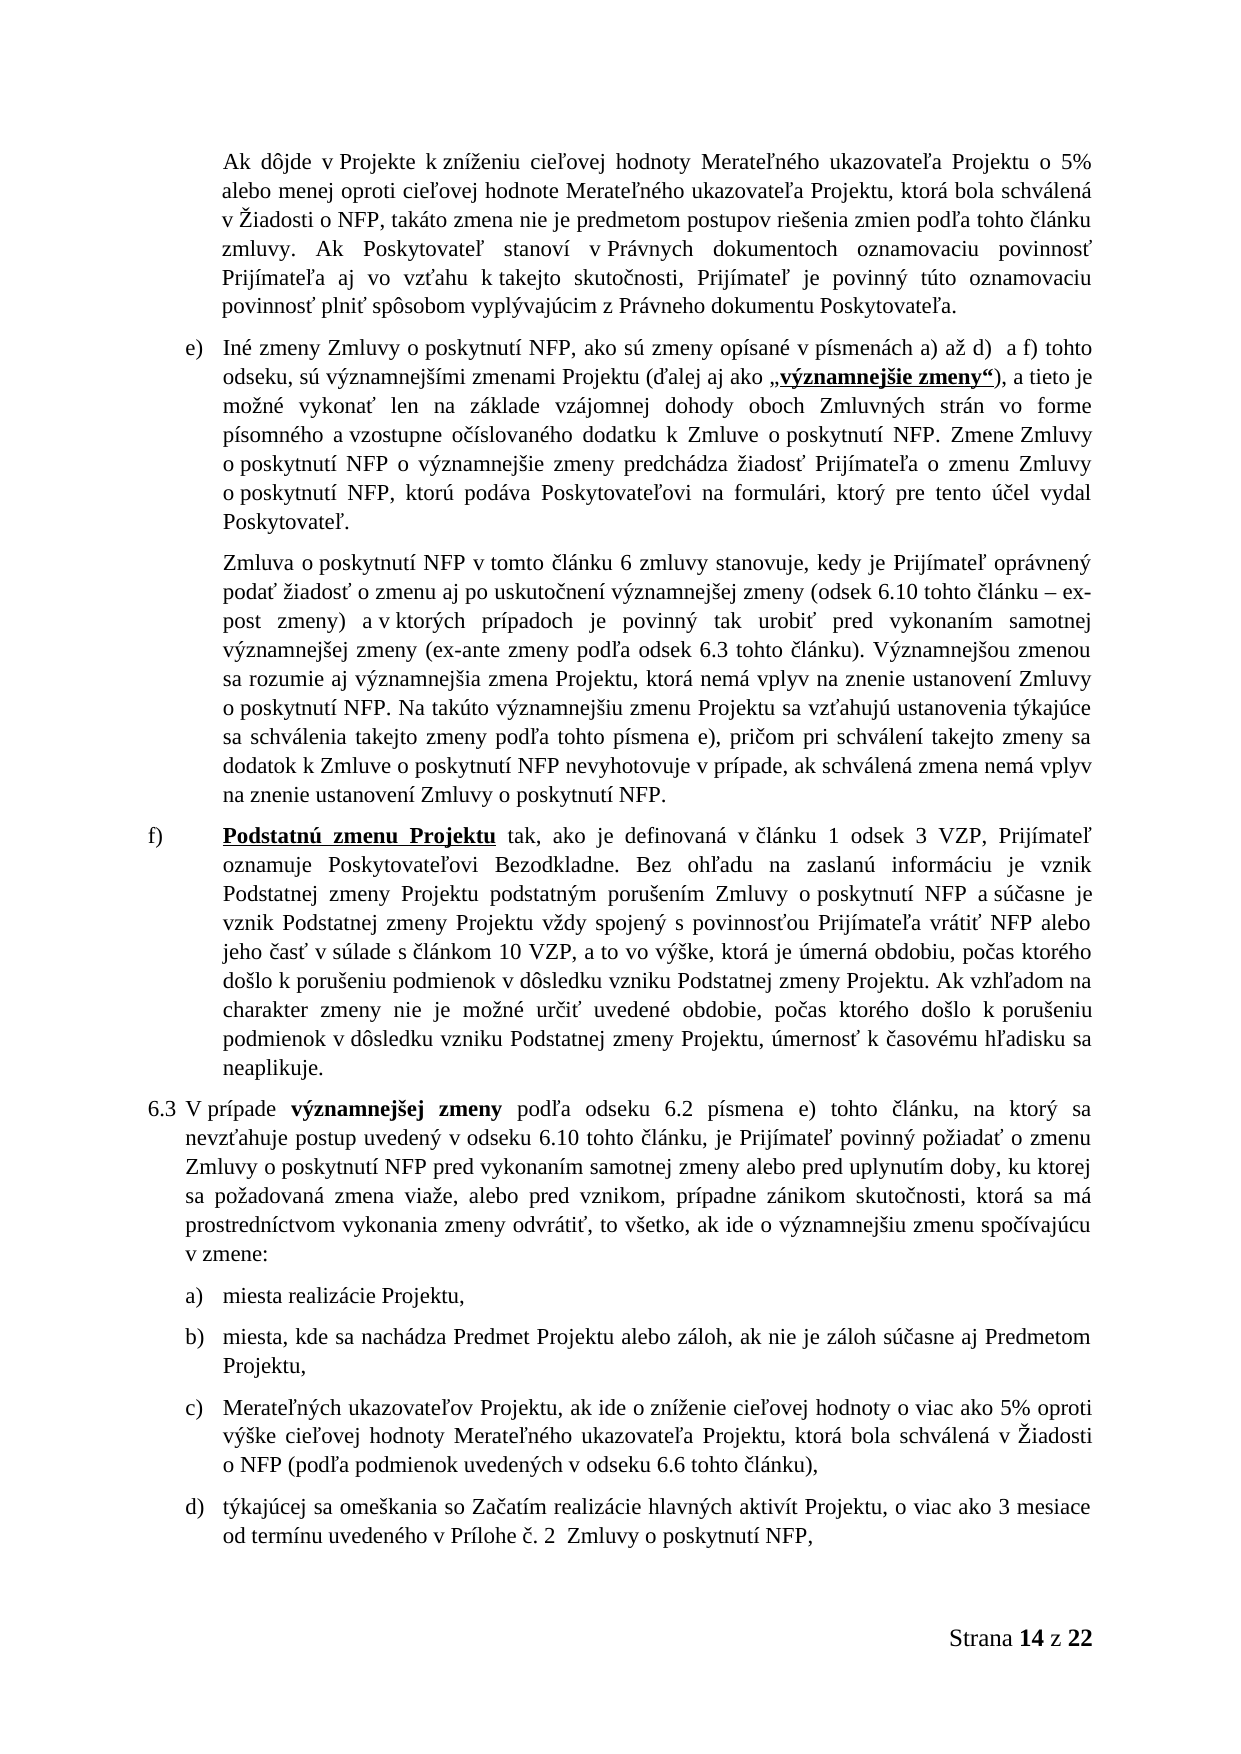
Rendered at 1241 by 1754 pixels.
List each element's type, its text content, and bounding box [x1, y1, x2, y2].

list Iné zmeny Zmluvy o poskytnutí NFP, ako sú zmeny opísané v písmenách a) až d) a f) tohto odseku, sú významnejšími zmenami Projektu (ďalej aj ako „významnejšie zmeny“), a tieto je možné vykonať len na základe vzájomnej dohody oboch Zmluvných strán vo forme písomného a vzostupne očíslovaného dodatku k Zmluve o poskytnutí NFP. Zmene Zmluvy o poskytnutí NFP o významnejšie zmeny predchádza žiadosť Prijímateľa o zmenu Zmluvy o poskytnutí NFP, ktorú podáva Poskytovateľovi na formulári, ktorý pre tento účel vydal Poskytovateľ. [185, 334, 1092, 534]
list Merateľných ukazovateľov Projektu, ak ide o zníženie cieľovej hodnoty o viac ako 5% oproti výške cieľovej hodnoty Merateľného ukazovateľa Projektu, ktorá bola schválená v Žiadosti o NFP (podľa podmienok uvedených v odseku 6.6 tohto článku), [185, 1393, 1092, 1478]
list týkajúcej sa omeškania so Začatím realizácie hlavných aktivít Projektu, o viac ako 3 mesiace od termínu uvedeného v Prílohe č. 2 Zmluvy o poskytnutí NFP, [185, 1493, 1092, 1548]
list Podstatnú zmenu Projektu tak, ako je definovaná v článku 1 odsek 3 VZP, Prijímateľ oznamuje Poskytovateľovi Bezodkladne. Bez ohľadu na zaslanú informáciu je vznik Podstatnej zmeny Projektu podstatným porušením Zmluvy o poskytnutí NFP a súčasne je vznik Podstatnej zmeny Projektu vždy spojený s povinnosťou Prijímateľa vrátiť NFP alebo jeho časť v súlade s článkom 10 VZP, a to vo výške, ktorá je úmerná obdobiu, počas ktorého došlo k porušeniu podmienok v dôsledku vzniku Podstatnej zmeny Projektu. Ak vzhľadom na charakter zmeny nie je možné určiť uvedené obdobie, počas ktorého došlo k porušeniu podmienok v dôsledku vzniku Podstatnej zmeny Projektu, úmernosť k časovému hľadisku sa neaplikuje. [148, 822, 1092, 1080]
text Zmluva o poskytnutí NFP v tomto článku 6 zmluvy stanovuje, kedy je Prijímateľ oprávnený podať žiadosť o zmenu aj po uskutočnení významnejšej zmeny (odsek 6.10 tohto článku – ex-post zmeny) a v ktorých prípadoch je povinný tak urobiť pred vykonaním samotnej významnejšej zmeny (ex-ante zmeny podľa odsek 6.3 tohto článku). Významnejšou zmenou sa rozumie aj významnejšia zmena Projektu, ktorá nemá vplyv na znenie ustanovení Zmluvy o poskytnutí NFP. Na takúto významnejšiu zmenu Projektu sa vzťahujú ustanovenia týkajúce sa schválenia takejto zmeny podľa tohto písmena e), pričom pri schválení takejto zmeny sa dodatok k Zmluve o poskytnutí NFP nevyhotovuje v prípade, ak schválená zmena nemá vplyv na znenie ustanovení Zmluvy o poskytnutí NFP. [223, 549, 1092, 807]
list miesta realizácie Projektu, [185, 1282, 1092, 1308]
list V prípade významnejšej zmeny podľa odseku 6.2 písmena e) tohto článku, na ktorý sa nevzťahuje postup uvedený v odseku 6.10 tohto článku, je Prijímateľ povinný požiadať o zmenu Zmluvy o poskytnutí NFP pred vykonaním samotnej zmeny alebo pred uplynutím doby, ku ktorej sa požadovaná zmena viaže, alebo pred vznikom, prípadne zánikom skutočnosti, ktorá sa má prostredníctvom vykonania zmeny odvrátiť, to všetko, ak ide o významnejšiu zmenu spočívajúcu v zmene: [148, 1095, 1092, 1267]
list miesta, kde sa nachádza Predmet Projektu alebo záloh, ak nie je záloh súčasne aj Predmetom Projektu, [185, 1323, 1092, 1378]
text Ak dôjde v Projekte k zníženiu cieľovej hodnoty Merateľného ukazovateľa Projektu o 5% alebo menej oproti cieľovej hodnote Merateľného ukazovateľa Projektu, ktorá bola schválená v Žiadosti o NFP, takáto zmena nie je predmetom postupov riešenia zmien podľa tohto článku zmluvy. Ak Poskytovateľ stanoví v Právnych dokumentoch oznamovaciu povinnosť Prijímateľa aj vo vzťahu k takejto skutočnosti, Prijímateľ je povinný túto oznamovaciu povinnosť plniť spôsobom vyplývajúcim z Právneho dokumentu Poskytovateľa. [222, 148, 1092, 319]
